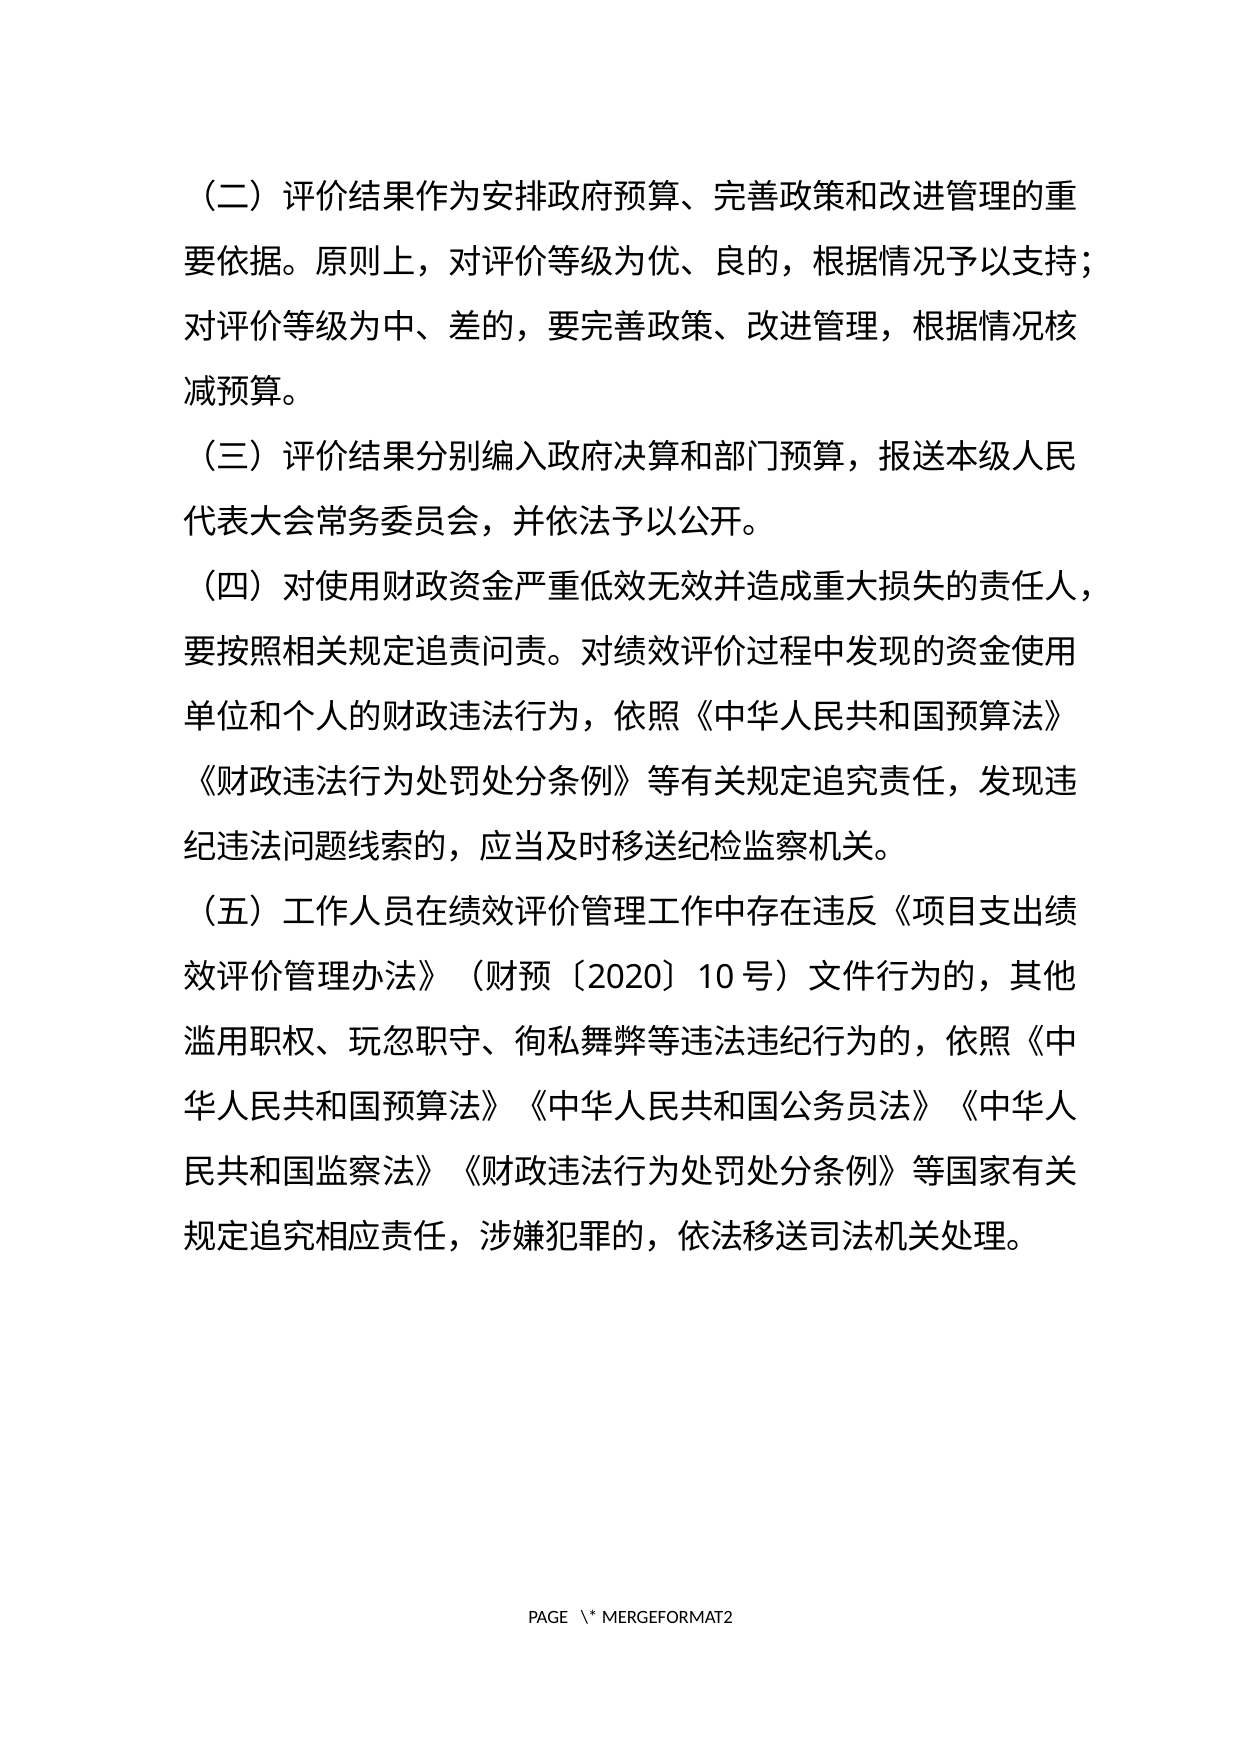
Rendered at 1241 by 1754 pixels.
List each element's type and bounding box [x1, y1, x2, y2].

text [183, 162, 1078, 1267]
